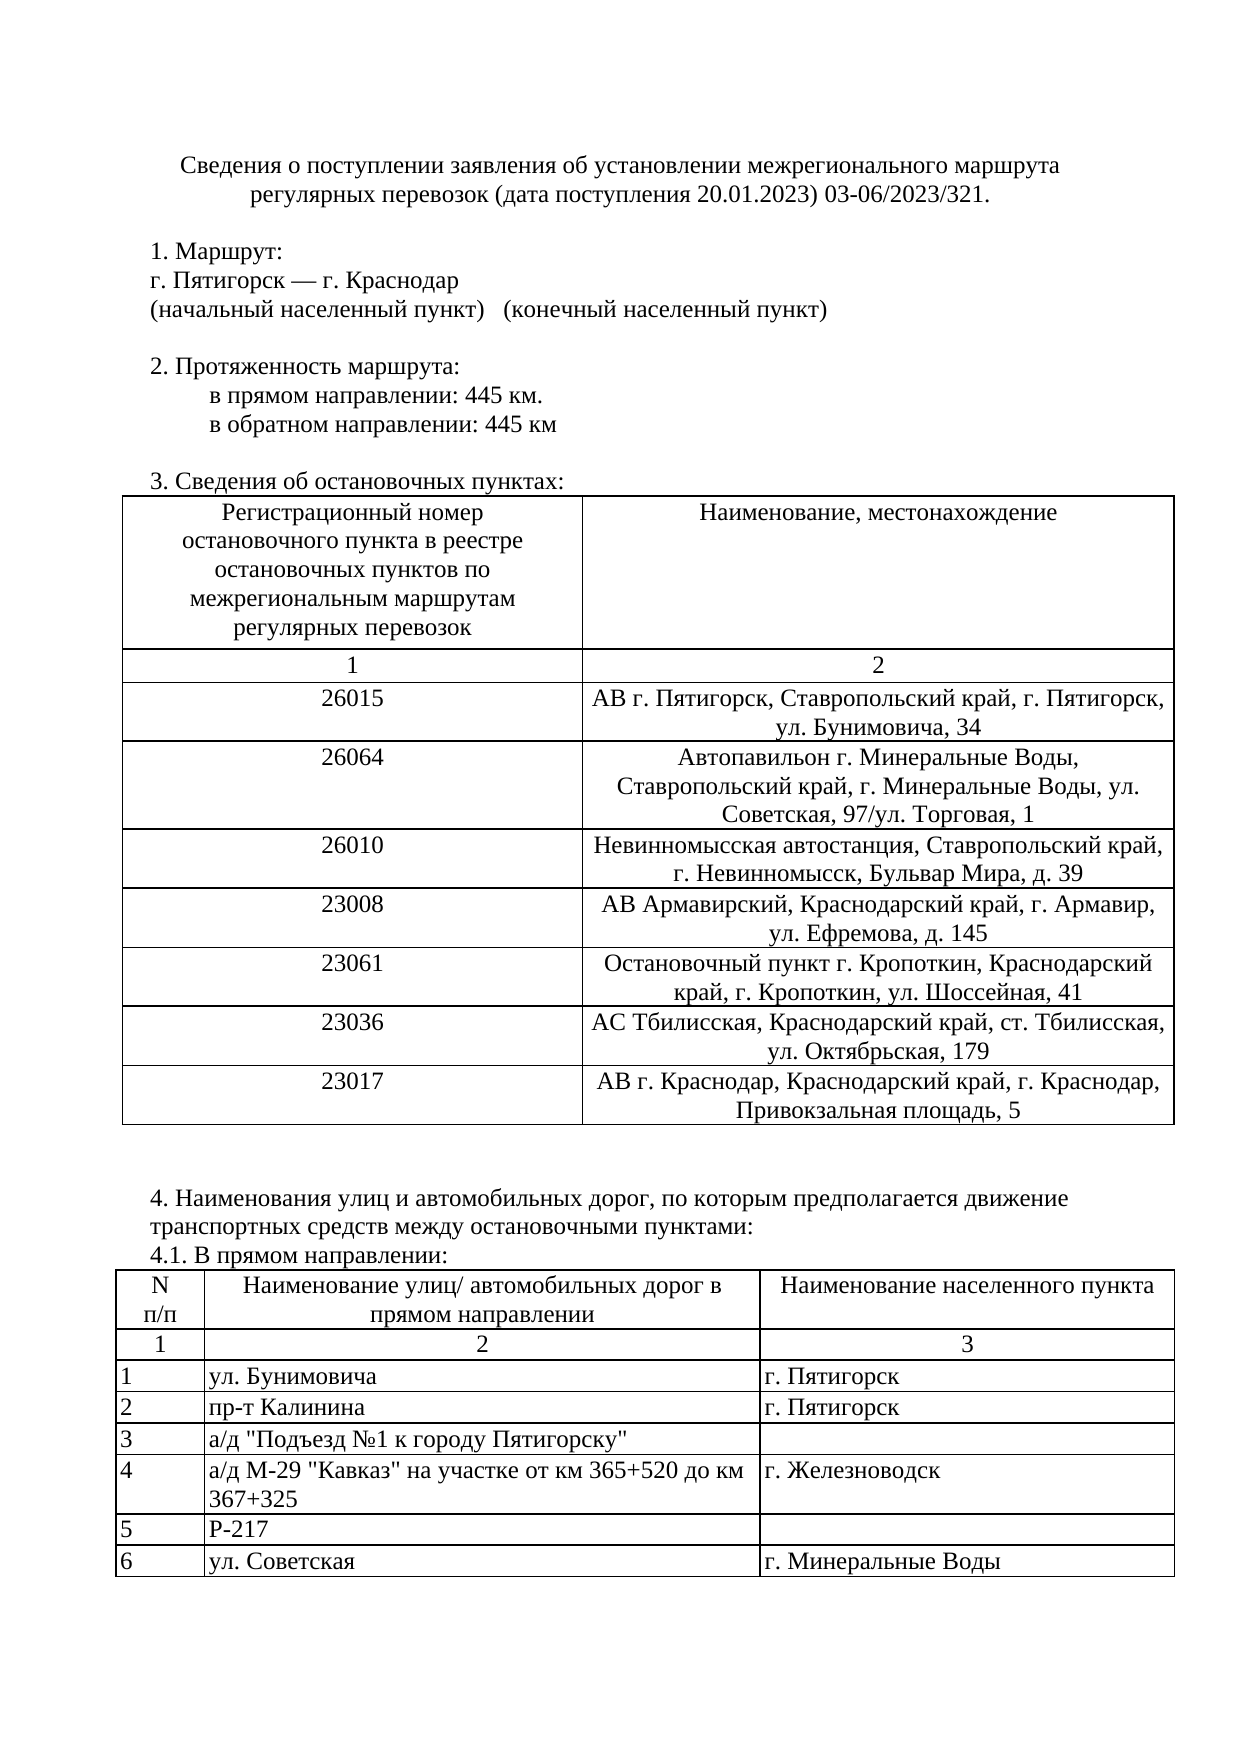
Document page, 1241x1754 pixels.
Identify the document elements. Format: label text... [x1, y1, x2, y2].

table_cell [761, 1515, 1174, 1544]
text в прямом направлении: 445 км. [150, 380, 1090, 409]
table_cell а/д М-29 "Кавказ" на участке от км 365+520 до км 367+325 [205, 1455, 759, 1513]
text (начальный населенный пункт) (конечный населенный пункт) [150, 294, 1090, 322]
table_cell АВ г. Краснодар, Краснодарский край, г. Краснодар, Привокзальная площадь, 5 [583, 1066, 1173, 1123]
text Сведения о поступлении заявления об установлении межрегионального маршрута регулярных перевозок (дата поступления 20.01.2023) 03-06/2023/321. [150, 150, 1090, 207]
table_cell Автопавильон г. Минеральные Воды, Ставропольский край, г. Минеральные Воды, ул. Советская, 97/ул. Торговая, 1 [583, 742, 1173, 828]
table_cell г. Пятигорск [761, 1361, 1174, 1391]
table_cell АВ Армавирский, Краснодарский край, г. Армавир, ул. Ефремова, д. 145 [583, 889, 1173, 946]
table_header Регистрационный номер остановочного пункта в реестре остановочных пунктов по межрегиональным маршрутам регулярных перевозок [123, 497, 582, 648]
table_cell 3 [117, 1424, 204, 1454]
text 3. Сведения об остановочных пунктах: [150, 466, 1090, 495]
table_cell а/д "Подъезд №1 к городу Пятигорску" [205, 1424, 759, 1454]
text в обратном направлении: 445 км [150, 409, 1090, 437]
table_cell 4 [117, 1455, 204, 1513]
table_cell Остановочный пункт г. Кропоткин, Краснодарский край, г. Кропоткин, ул. Шоссейная, 41 [583, 948, 1173, 1005]
table_cell г. Железноводск [761, 1455, 1174, 1513]
table_header Наименование, местонахождение [583, 497, 1173, 648]
table_cell ул. Бунимовича [205, 1361, 759, 1391]
text 4.1. В прямом направлении: [150, 1240, 1090, 1269]
table_cell пр-т Калинина [205, 1392, 759, 1422]
table_cell Невинномысская автостанция, Ставропольский край, г. Невинномысск, Бульвар Мира, д. 39 [583, 830, 1173, 887]
table_cell АС Тбилисская, Краснодарский край, ст. Тбилисская, ул. Октябрьская, 179 [583, 1007, 1173, 1064]
table_cell 23036 [123, 1007, 582, 1064]
table_cell 2 [205, 1330, 759, 1359]
table_header N п/п [117, 1271, 204, 1328]
table_cell 26015 [123, 683, 582, 740]
table_cell г. Минеральные Воды [761, 1546, 1174, 1576]
table_cell 23061 [123, 948, 582, 1005]
table_cell АВ г. Пятигорск, Ставропольский край, г. Пятигорск, ул. Бунимовича, 34 [583, 683, 1173, 740]
table_cell 23008 [123, 889, 582, 946]
table_cell 2 [583, 650, 1173, 681]
text 1. Маршрут: [150, 236, 1090, 265]
table_cell 1 [117, 1330, 204, 1359]
table_cell 2 [117, 1392, 204, 1422]
table_cell Р-217 [205, 1515, 759, 1544]
table_cell 26064 [123, 742, 582, 828]
table_cell г. Пятигорск [761, 1392, 1174, 1422]
table_header Наименование населенного пункта [761, 1271, 1174, 1328]
table_cell 3 [761, 1330, 1174, 1359]
table_cell 1 [117, 1361, 204, 1391]
table_cell 6 [117, 1546, 204, 1576]
table_cell [761, 1424, 1174, 1454]
text 4. Наименования улиц и автомобильных дорог, по которым предполагается движение транспортных средств между остановочными пунктами: [150, 1183, 1090, 1240]
table_cell 23017 [123, 1066, 582, 1123]
table_cell 1 [123, 650, 582, 681]
table_header Наименование улиц/ автомобильных дорог в прямом направлении [205, 1271, 759, 1328]
table_cell ул. Советская [205, 1546, 759, 1576]
table_cell 26010 [123, 830, 582, 887]
text г. Пятигорск — г. Краснодар [150, 265, 1090, 294]
table_cell 5 [117, 1515, 204, 1544]
text 2. Протяженность маршрута: [150, 351, 1090, 380]
